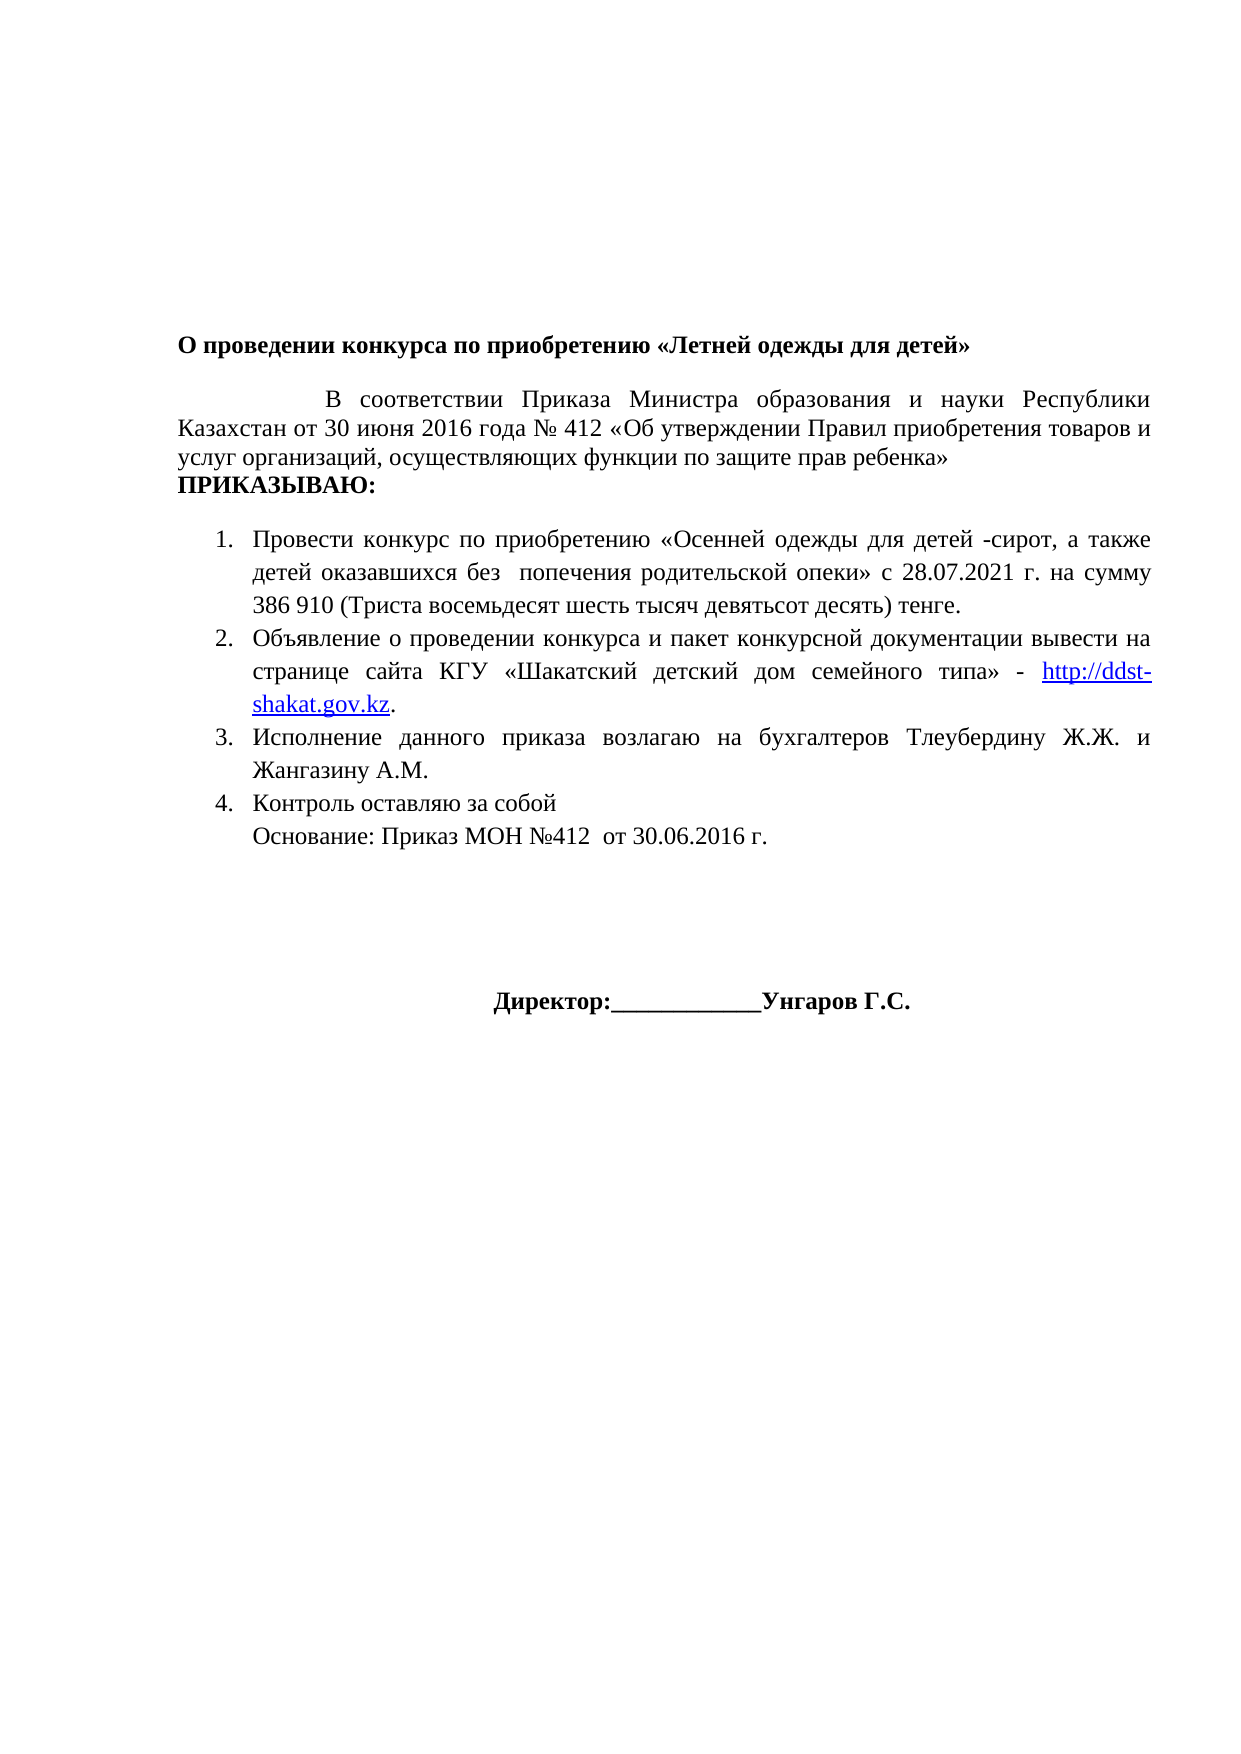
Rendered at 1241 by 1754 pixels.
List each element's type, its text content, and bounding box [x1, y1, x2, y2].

list Объявление о проведении конкурса и пакет конкурсной документации вывести на странице сайта КГУ «Шакатский детский дом семейного типа» - http://ddst-shakat.gov.kz. [215, 623, 1152, 718]
list Директор:____________Унгаров Г.С. [252, 986, 1152, 1015]
list Исполнение данного приказа возлагаю на бухгалтеров Тлеубердину Ж.Ж. и Жангазину А.М. [215, 722, 1152, 784]
list Провести конкурс по приобретению «Осенней одежды для детей -сирот, а также детей оказавшихся без попечения родительской опеки» c 28.07.2021 г. на сумму 386 910 (Триста восемьдесят шесть тысяч девятьсот десять) тенге. [215, 524, 1152, 619]
list Контроль оставляю за собой [215, 788, 1152, 817]
text В соответствии Приказа Министра образования и науки Республики Казахстан от 30 июня 2016 года № 412 «Об утверждении Правил приобретения товаров и услуг организаций, осуществляющих функции по защите прав ребенка» [177, 384, 1152, 470]
text О проведении конкурса по приобретению «Летней одежды для детей» [177, 330, 1152, 359]
list Основание: Приказ МОН №412 от 30.06.2016 г. [252, 821, 1152, 850]
text ПРИКАЗЫВАЮ: [177, 470, 1152, 499]
